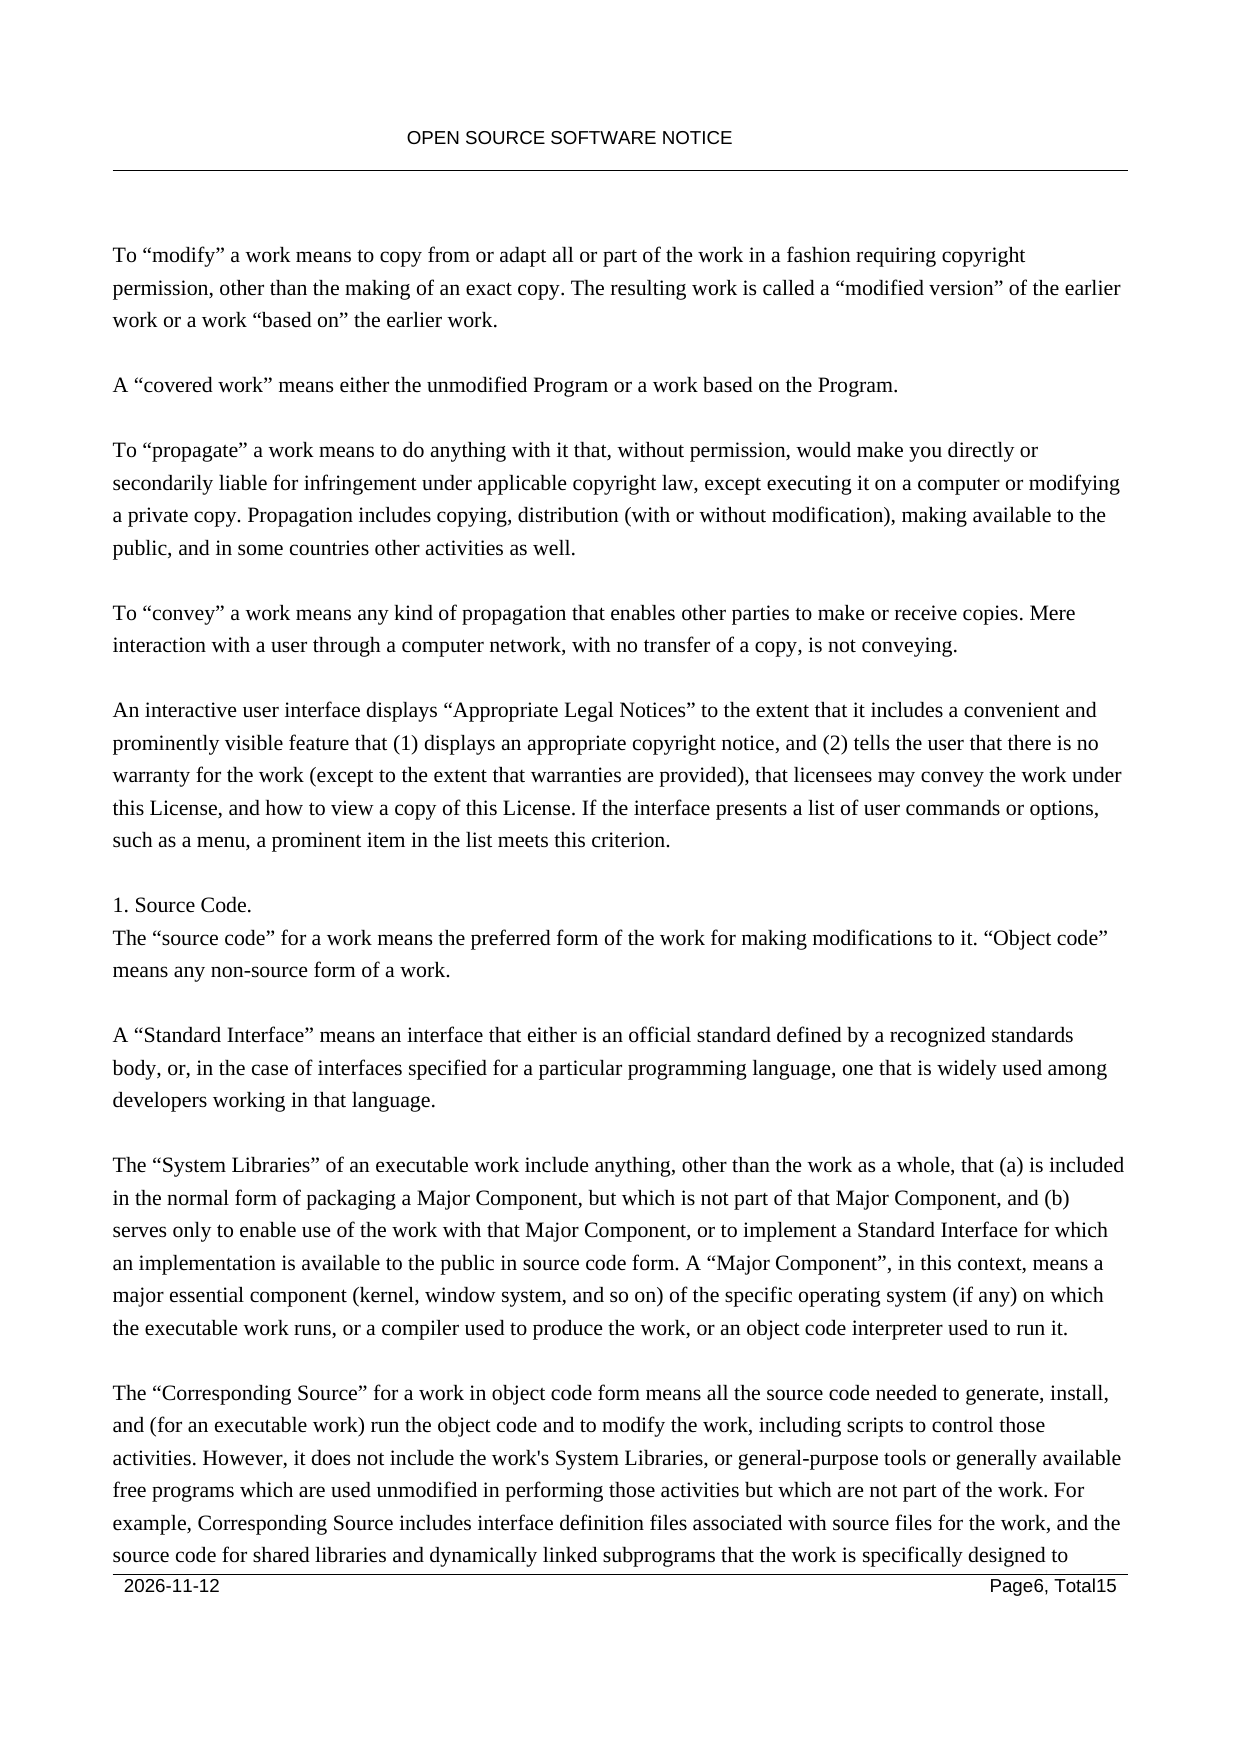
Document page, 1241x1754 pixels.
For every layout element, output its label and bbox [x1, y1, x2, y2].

text [112, 206, 1128, 1571]
